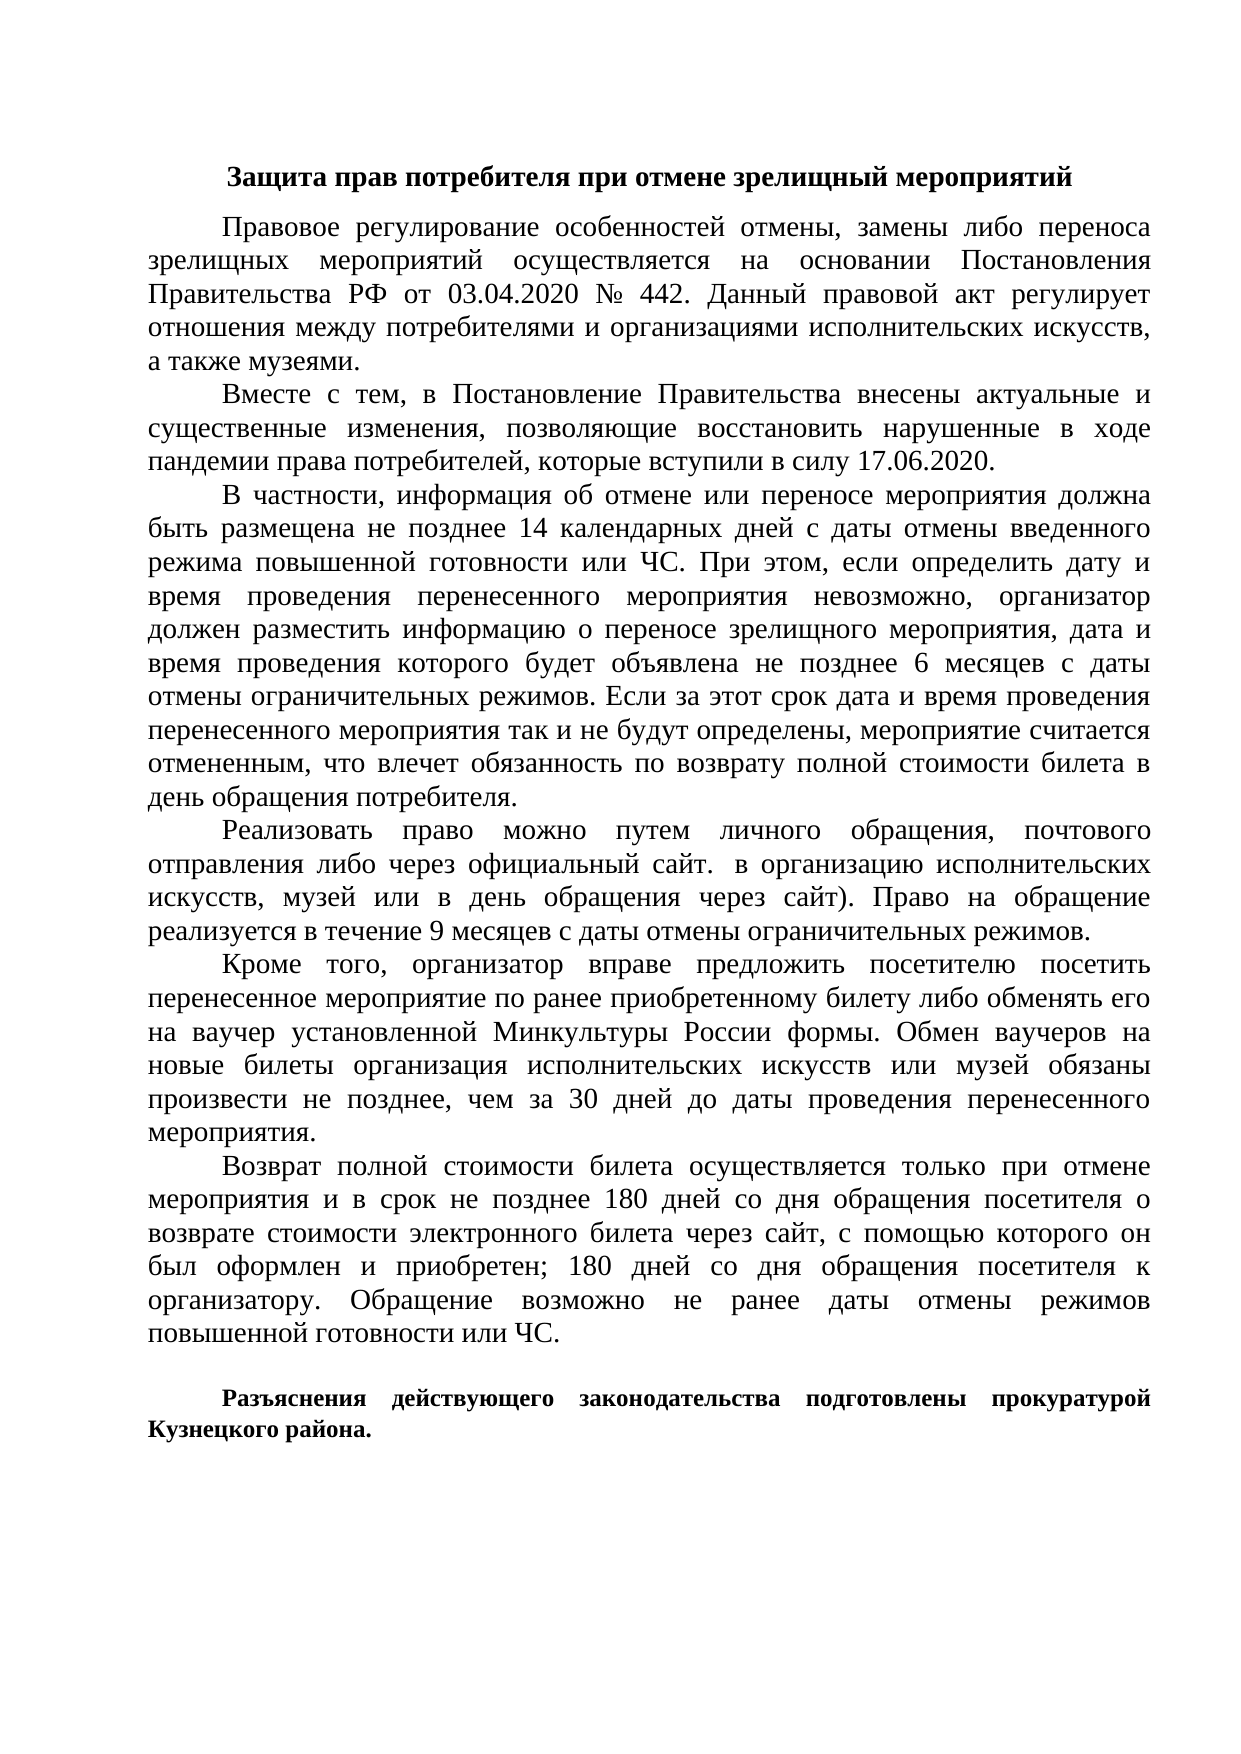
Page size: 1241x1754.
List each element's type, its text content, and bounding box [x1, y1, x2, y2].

text Кроме того, организатор вправе предложить посетителю посетить перенесенное мероприятие по ранее приобретенному билету либо обменять его на ваучер установленной Минкультуры России формы. Обмен ваучеров на новые билеты организация исполнительских искусств или музей обязаны произвести не позднее, чем за 30 дней до даты проведения перенесенного мероприятия. [148, 947, 1152, 1148]
text Защита прав потребителя при отмене зрелищный мероприятий [148, 149, 1152, 193]
text Реализовать право можно путем личного обращения, почтового отправления либо через официальный сайт. в организацию исполнительских искусств, музей или в день обращения через сайт). Право на обращение реализуется в течение 9 месяцев с даты отмены ограничительных режимов. [148, 812, 1152, 947]
text В частности, информация об отмене или переносе мероприятия должна быть размещена не позднее 14 календарных дней с даты отмены введенного режима повышенной готовности или ЧС. При этом, если определить дату и время проведения перенесенного мероприятия невозможно, организатор должен разместить информацию о переносе зрелищного мероприятия, дата и время проведения которого будет объявлена не позднее 6 месяцев с даты отмены ограничительных режимов. Если за этот срок дата и время проведения перенесенного мероприятия так и не будут определены, мероприятие считается отмененным, что влечет обязанность по возврату полной стоимости билета в день обращения потребителя. [148, 477, 1152, 812]
text Разъяснения действующего законодательства подготовлены прокуратурой Кузнецкого района. [148, 1383, 1152, 1442]
text Правовое регулирование особенностей отмены, замены либо переноса зрелищных мероприятий осуществляется на основании Постановления Правительства РФ от 03.04.2020 № 442. Данный правовой акт регулирует отношения между потребителями и организациями исполнительских искусств, а также музеями. [148, 209, 1152, 376]
text Возврат полной стоимости билета осуществляется только при отмене мероприятия и в срок не позднее 180 дней со дня обращения посетителя о возврате стоимости электронного билета через сайт, с помощью которого он был оформлен и приобретен; 180 дней со дня обращения посетителя к организатору. Обращение возможно не ранее даты отмены режимов повышенной готовности или ЧС. [148, 1148, 1152, 1349]
text Вместе с тем, в Постановление Правительства внесены актуальные и существенные изменения, позволяющие восстановить нарушенные в ходе пандемии права потребителей, которые вступили в силу 17.06.2020. [148, 376, 1152, 477]
